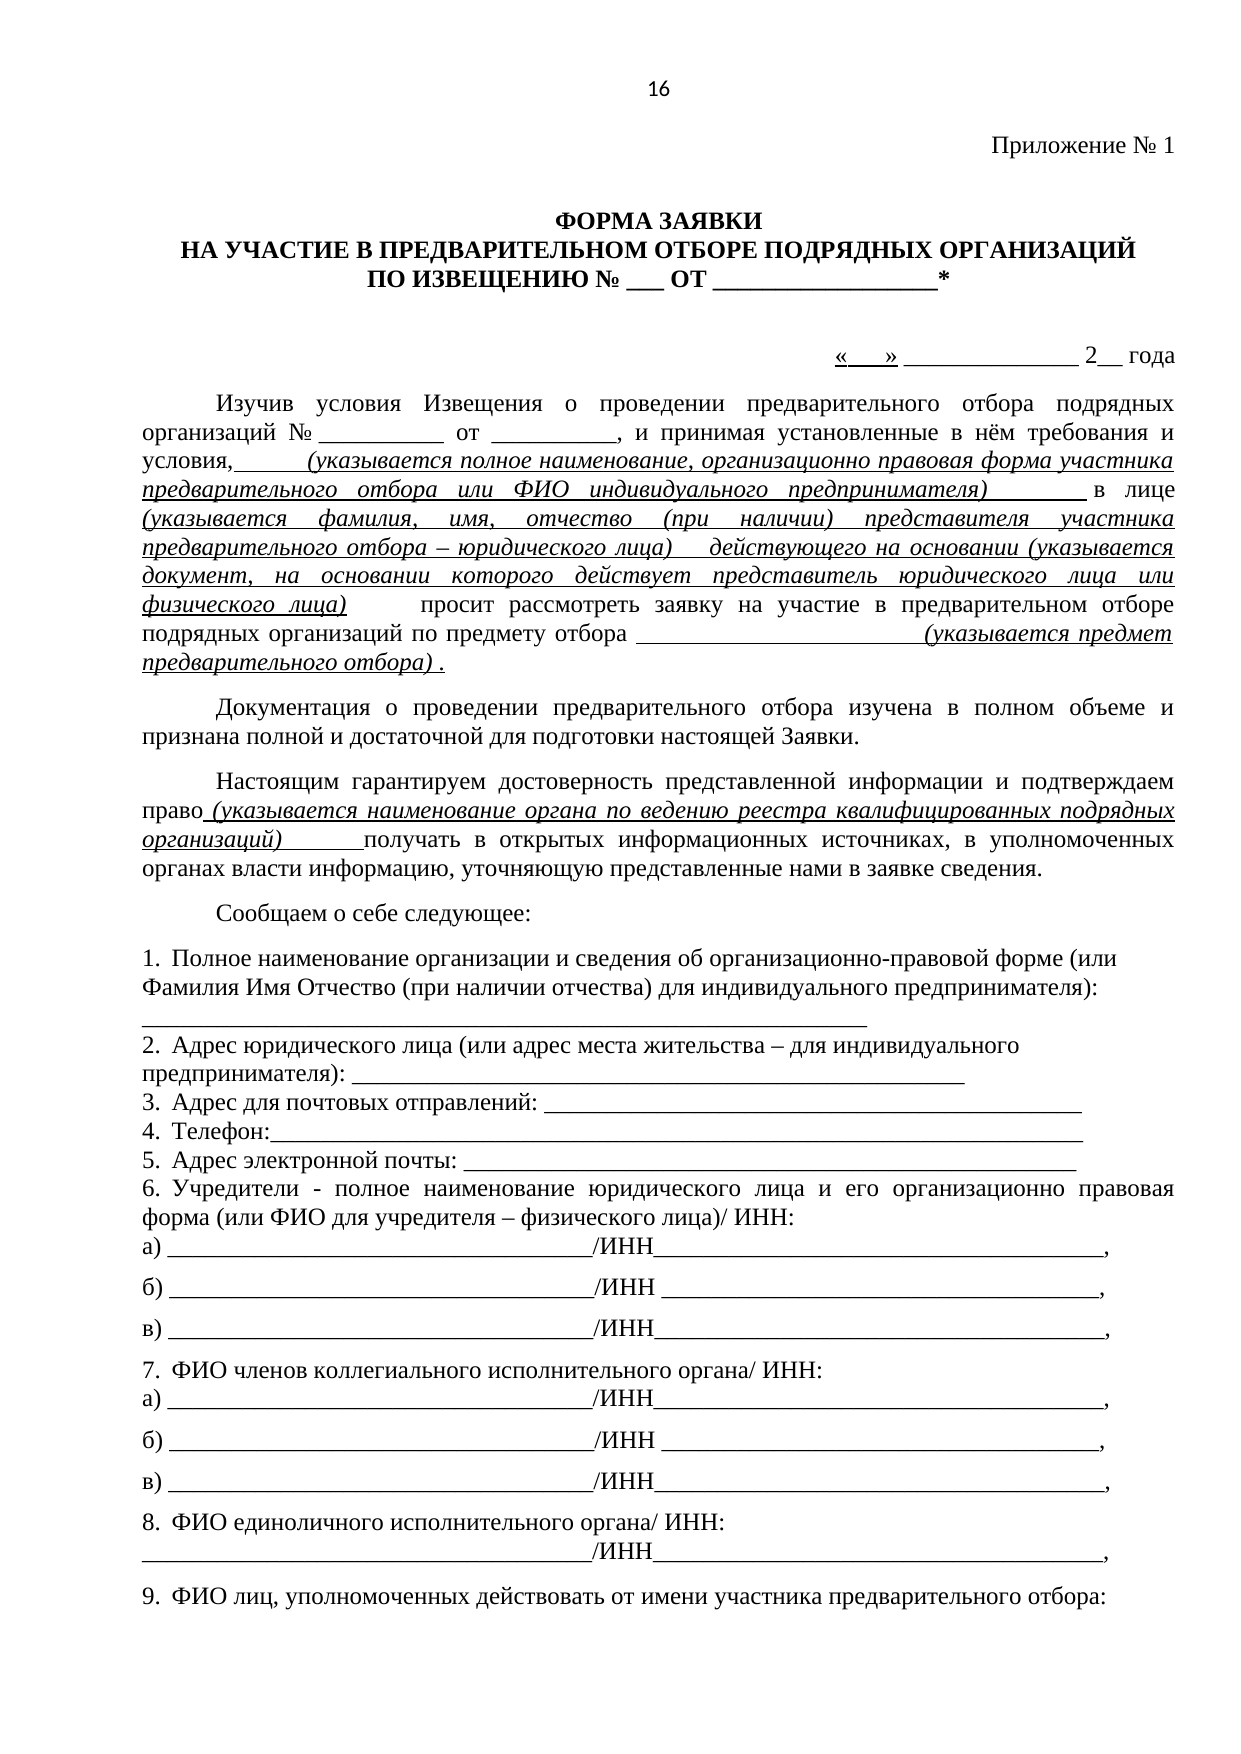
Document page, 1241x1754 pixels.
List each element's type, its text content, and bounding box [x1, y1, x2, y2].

list Адрес для почтовых отправлений: ___________________________________________ [142, 1087, 1175, 1116]
text а) __________________________________/ИНН____________________________________, [142, 1231, 1175, 1260]
list Телефон:_________________________________________________________________ [142, 1116, 1175, 1145]
text Изучив условия Извещения о проведении предварительного отбора подрядных организаций № __________ от __________, и принимая установленные в нём требования и условия, (указывается полное наименование, организационно правовая форма участника предварительного отбора или ФИО индивидуального предпринимателя) в лице (указывается фамилия, имя, отчество (при наличии) представителя участника предварительного отбора – юридического лица) действующего на основании (указывается документ, на основании которого действует представитель юридического лица или физического лица) просит рассмотреть заявку на участие в предварительном отборе подрядных организаций по предмету отбора (указывается предмет предварительного отбора) . [142, 388, 1175, 528]
text ФОРМА ЗАЯВКИ [142, 206, 1175, 235]
text « » ______________ 2__ года [203, 340, 1175, 369]
text ____________________________________/ИНН____________________________________, [142, 1536, 1175, 1565]
list ФИО лиц, уполномоченных действовать от имени участника предварительного отбора: [142, 1581, 1175, 1610]
text НА УЧАСТИЕ В ПРЕДВАРИТЕЛЬНОМ ОТБОРЕ ПОДРЯДНЫХ ОРГАНИЗАЦИЙ [142, 235, 1175, 264]
text а) __________________________________/ИНН____________________________________, [142, 1383, 1175, 1412]
text Изучив условия Извещения о проведении предварительного отбора подрядных организаций № __________ от __________, и принимая установленные в нём требования и условия, (указывается полное наименование, организационно правовая форма участника предварительного отбора или ФИО индивидуального предпринимателя) в лице (указывается фамилия, имя, отчество (при наличии) представителя участника предварительного отбора – юридического лица) действующего на основании (указывается документ, на основании которого действует представитель юридического лица или физического лица) просит рассмотреть заявку на участие в предварительном отборе подрядных организаций по предмету отбора (указывается предмет предварительного отбора) . [142, 587, 1175, 676]
list ФИО единоличного исполнительного органа/ ИНН: [142, 1507, 1175, 1536]
text б) __________________________________/ИНН ___________________________________, [142, 1272, 1175, 1301]
text в) __________________________________/ИНН____________________________________, [142, 1466, 1175, 1495]
text Приложение № 1 [732, 130, 1175, 159]
list Адрес юридического лица (или адрес места жительства – для индивидуального предпринимателя): _________________________________________________ [142, 1030, 1175, 1087]
text Настоящим гарантируем достоверность представленной информации и подтверждаем право (указывается наименование органа по ведению реестра квалифицированных подрядных организаций) получать в открытых информационных источниках, в уполномоченных органах власти информацию, уточняющую представленные нами в заявке сведения. [142, 766, 1175, 881]
text ПО ИЗВЕЩЕНИЮ № ___ ОТ __________________* [142, 264, 1175, 293]
list Учредители - полное наименование юридического лица и его организационно правовая форма (или ФИО для учредителя – физического лица)/ ИНН: [142, 1173, 1175, 1231]
text в) __________________________________/ИНН____________________________________, [142, 1313, 1175, 1342]
text Сообщаем о себе следующее: [216, 898, 1175, 927]
text Документация о проведении предварительного отбора изучена в полном объеме и признана полной и достаточной для подготовки настоящей Заявки. [142, 692, 1175, 750]
text б) __________________________________/ИНН ___________________________________, [142, 1425, 1175, 1453]
list Полное наименование организации и сведения об организационно-правовой форме (или Фамилия Имя Отчество (при наличии отчества) для индивидуального предпринимателя): __________________________________________________________ [142, 943, 1175, 1030]
list ФИО членов коллегиального исполнительного органа/ ИНН: [142, 1355, 1175, 1383]
list Адрес электронной почты: _________________________________________________ [142, 1145, 1175, 1173]
